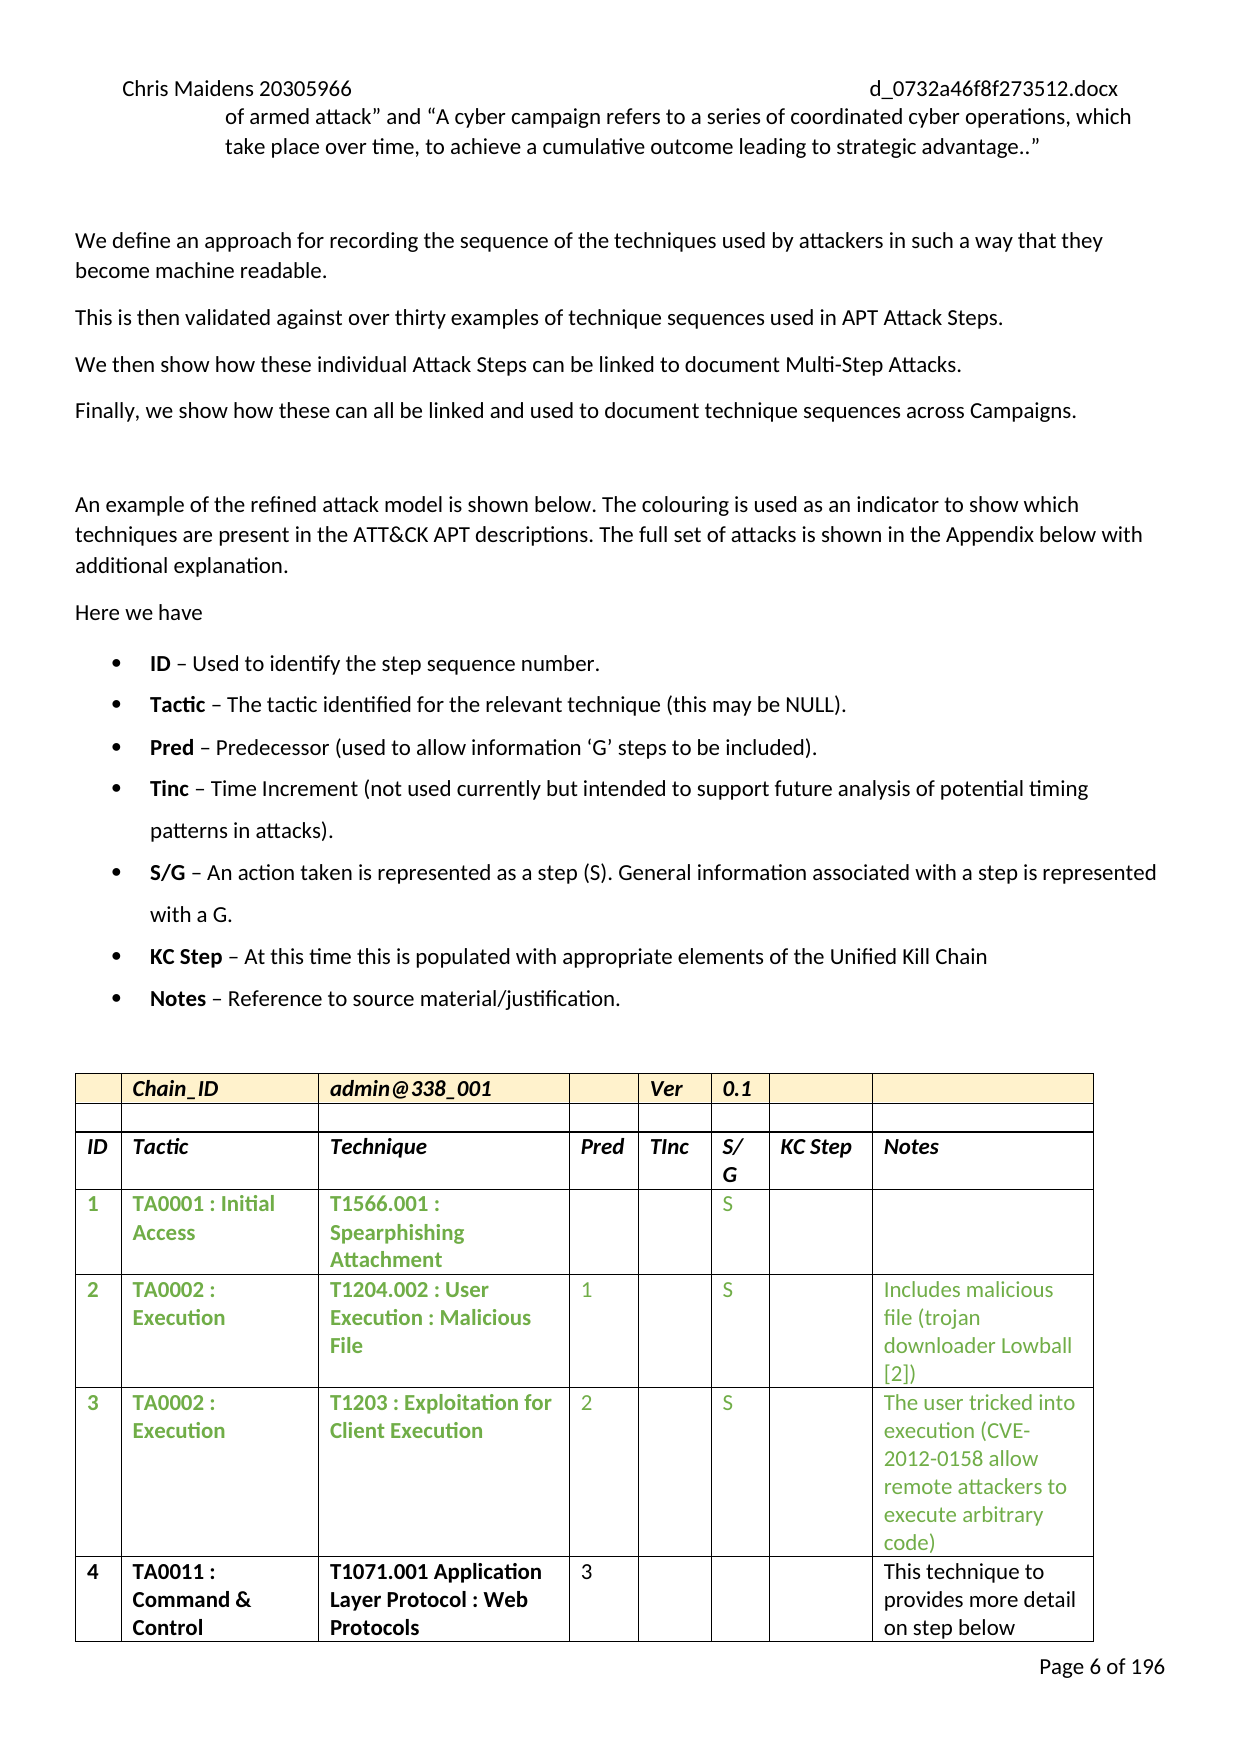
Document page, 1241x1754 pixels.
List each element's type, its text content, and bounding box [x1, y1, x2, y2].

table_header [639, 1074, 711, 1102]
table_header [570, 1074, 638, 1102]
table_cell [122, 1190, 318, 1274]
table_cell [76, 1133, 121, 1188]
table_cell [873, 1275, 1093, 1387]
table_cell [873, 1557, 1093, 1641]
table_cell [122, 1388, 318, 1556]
text We define an approach for recording the sequence of the techniques used by attackers in such a way that they become machine readable. [75, 226, 1165, 284]
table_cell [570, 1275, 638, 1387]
list Pred – Predecessor (used to allow information ‘G’ steps to be included). [112, 733, 1165, 761]
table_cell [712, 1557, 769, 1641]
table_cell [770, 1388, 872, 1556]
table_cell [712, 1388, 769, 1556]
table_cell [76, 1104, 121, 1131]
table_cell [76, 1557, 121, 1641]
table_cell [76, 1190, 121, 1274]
text This is then validated against over thirty examples of technique sequences used in APT Attack Steps. [75, 303, 1165, 331]
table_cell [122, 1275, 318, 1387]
text We then show how these individual Attack Steps can be linked to document Multi-Step Attacks. [75, 350, 1165, 378]
text An example of the refined attack model is shown below. The colouring is used as an indicator to show which techniques are present in the ATT&CK APT descriptions. The full set of attacks is shown in the Appendix below with additional explanation. [75, 490, 1165, 579]
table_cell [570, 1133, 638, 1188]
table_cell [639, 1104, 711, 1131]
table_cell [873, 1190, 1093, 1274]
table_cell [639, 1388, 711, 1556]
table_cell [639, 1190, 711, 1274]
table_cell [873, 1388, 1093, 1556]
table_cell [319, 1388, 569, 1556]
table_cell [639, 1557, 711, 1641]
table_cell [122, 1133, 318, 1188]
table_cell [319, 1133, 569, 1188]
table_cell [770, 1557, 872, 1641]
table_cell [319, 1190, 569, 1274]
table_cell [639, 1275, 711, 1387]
list Tactic – The tactic identified for the relevant technique (this may be NULL). [112, 691, 1165, 719]
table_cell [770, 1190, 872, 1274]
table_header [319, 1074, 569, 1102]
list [187, 102, 1165, 160]
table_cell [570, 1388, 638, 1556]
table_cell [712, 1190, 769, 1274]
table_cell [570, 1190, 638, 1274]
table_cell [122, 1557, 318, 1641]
list ID – Used to identify the step sequence number. [112, 649, 1165, 677]
list KC Step – At this time this is populated with appropriate elements of the Unified Kill Chain [112, 942, 1165, 971]
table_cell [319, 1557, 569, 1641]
text Here we have [75, 598, 1165, 626]
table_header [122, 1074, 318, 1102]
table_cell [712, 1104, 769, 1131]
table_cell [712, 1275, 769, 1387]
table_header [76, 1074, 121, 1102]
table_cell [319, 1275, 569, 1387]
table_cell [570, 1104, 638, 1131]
text Finally, we show how these can all be linked and used to document technique sequences across Campaigns. [75, 397, 1165, 424]
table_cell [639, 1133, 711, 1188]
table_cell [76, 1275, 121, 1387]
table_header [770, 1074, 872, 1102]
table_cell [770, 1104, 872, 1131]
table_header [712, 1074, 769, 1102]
list Notes – Reference to source material/justification. [112, 984, 1165, 1012]
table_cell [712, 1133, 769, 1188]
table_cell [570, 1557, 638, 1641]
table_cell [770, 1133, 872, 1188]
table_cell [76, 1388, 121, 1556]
list S/G – An action taken is represented as a step (S). General information associated with a step is represented with a G. [112, 858, 1165, 928]
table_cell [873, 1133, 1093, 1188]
list Tinc – Time Increment (not used currently but intended to support future analysis of potential timing patterns in attacks). [112, 774, 1165, 844]
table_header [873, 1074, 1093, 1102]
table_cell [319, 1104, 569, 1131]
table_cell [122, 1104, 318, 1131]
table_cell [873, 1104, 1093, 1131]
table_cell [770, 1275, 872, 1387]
